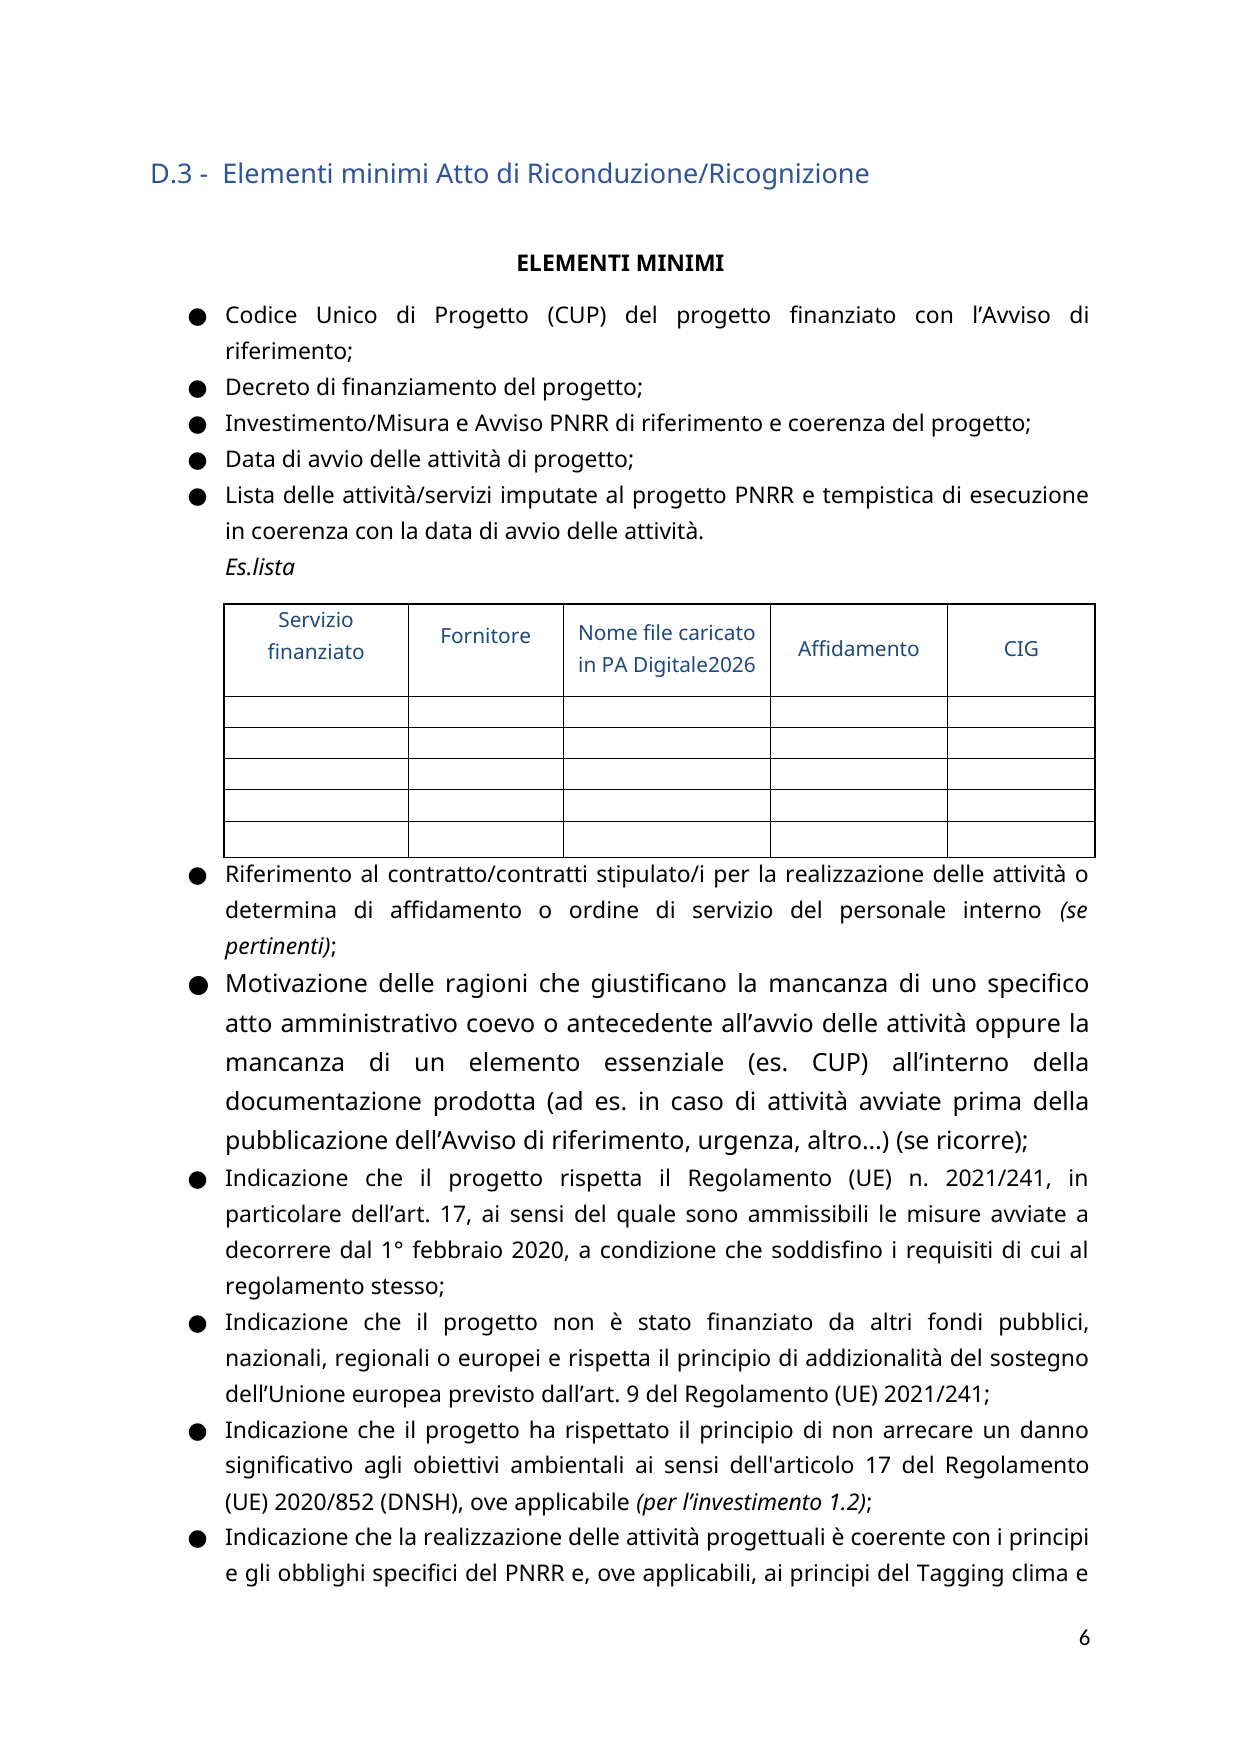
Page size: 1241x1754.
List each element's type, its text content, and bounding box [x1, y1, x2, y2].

table_header Affidamento [771, 605, 947, 696]
list Indicazione che il progetto rispetta il Regolamento (UE) n. 2021/241, in particolare dell’art. 17, ai sensi del quale sono ammissibili le misure avviate a decorrere dal 1° febbraio 2020, a condizione che soddisfino i requisiti di cui al regolamento stesso; [187, 1162, 1090, 1301]
table_cell [409, 822, 563, 857]
table_cell [771, 790, 947, 821]
table_cell [564, 822, 770, 857]
table_cell [409, 790, 563, 821]
table_cell [409, 728, 563, 758]
table_cell [225, 759, 408, 789]
list Investimento/Misura e Avviso PNRR di riferimento e coerenza del progetto; [187, 407, 1090, 438]
list Codice Unico di Progetto (CUP) del progetto finanziato con l’Avviso di riferimento; [187, 299, 1090, 366]
subtitle D.3 - Elementi minimi Atto di Riconduzione/Ricognizione [150, 154, 1090, 191]
table_cell [948, 790, 1094, 821]
table_cell [409, 759, 563, 789]
table_cell [564, 728, 770, 758]
table_cell [225, 728, 408, 758]
list Motivazione delle ragioni che giustificano la mancanza di uno specifico atto amministrativo coevo o antecedente all’avvio delle attività oppure la mancanza di un elemento essenziale (es. CUP) all’interno della documentazione prodotta (ad es. in caso di attività avviate prima della pubblicazione dell’Avviso di riferimento, urgenza, altro…) (se ricorre); [187, 966, 1090, 1157]
list Indicazione che il progetto ha rispettato il principio di non arrecare un danno significativo agli obiettivi ambientali ai sensi dell'articolo 17 del Regolamento (UE) 2020/852 (DNSH), ove applicabile (per l’investimento 1.2); [187, 1413, 1090, 1517]
table_cell [948, 697, 1094, 727]
table_cell [771, 728, 947, 758]
table_header CIG [948, 605, 1094, 696]
table_cell [409, 697, 563, 727]
list Decreto di finanziamento del progetto; [187, 371, 1090, 402]
table_cell [564, 759, 770, 789]
table_cell [564, 790, 770, 821]
table_cell [564, 697, 770, 727]
table_cell [948, 822, 1094, 857]
table_cell [225, 790, 408, 821]
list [187, 1521, 1090, 1588]
table_cell [948, 759, 1094, 789]
table_header Servizio finanziato [225, 605, 408, 696]
list Indicazione che il progetto non è stato finanziato da altri fondi pubblici, nazionali, regionali o europei e rispetta il principio di addizionalità del sostegno dell’Unione europea previsto dall’art. 9 del Regolamento (UE) 2021/241; [187, 1306, 1090, 1409]
list Data di avvio delle attività di progetto; [187, 443, 1090, 474]
text ELEMENTI MINIMI [150, 247, 1090, 278]
list Es.lista [225, 551, 1090, 582]
table_cell [948, 728, 1094, 758]
table_cell [771, 822, 947, 857]
list Lista delle attività/servizi imputate al progetto PNRR e tempistica di esecuzione in coerenza con la data di avvio delle attività. [187, 479, 1090, 546]
table_cell [225, 822, 408, 857]
list Riferimento al contratto/contratti stipulato/i per la realizzazione delle attività o determina di affidamento o ordine di servizio del personale interno (se pertinenti); [187, 858, 1090, 961]
table_cell [771, 697, 947, 727]
table_cell [771, 759, 947, 789]
table_header Nome file caricato in PA Digitale2026 [564, 605, 770, 696]
table_cell [225, 697, 408, 727]
table_header Fornitore [409, 605, 563, 696]
